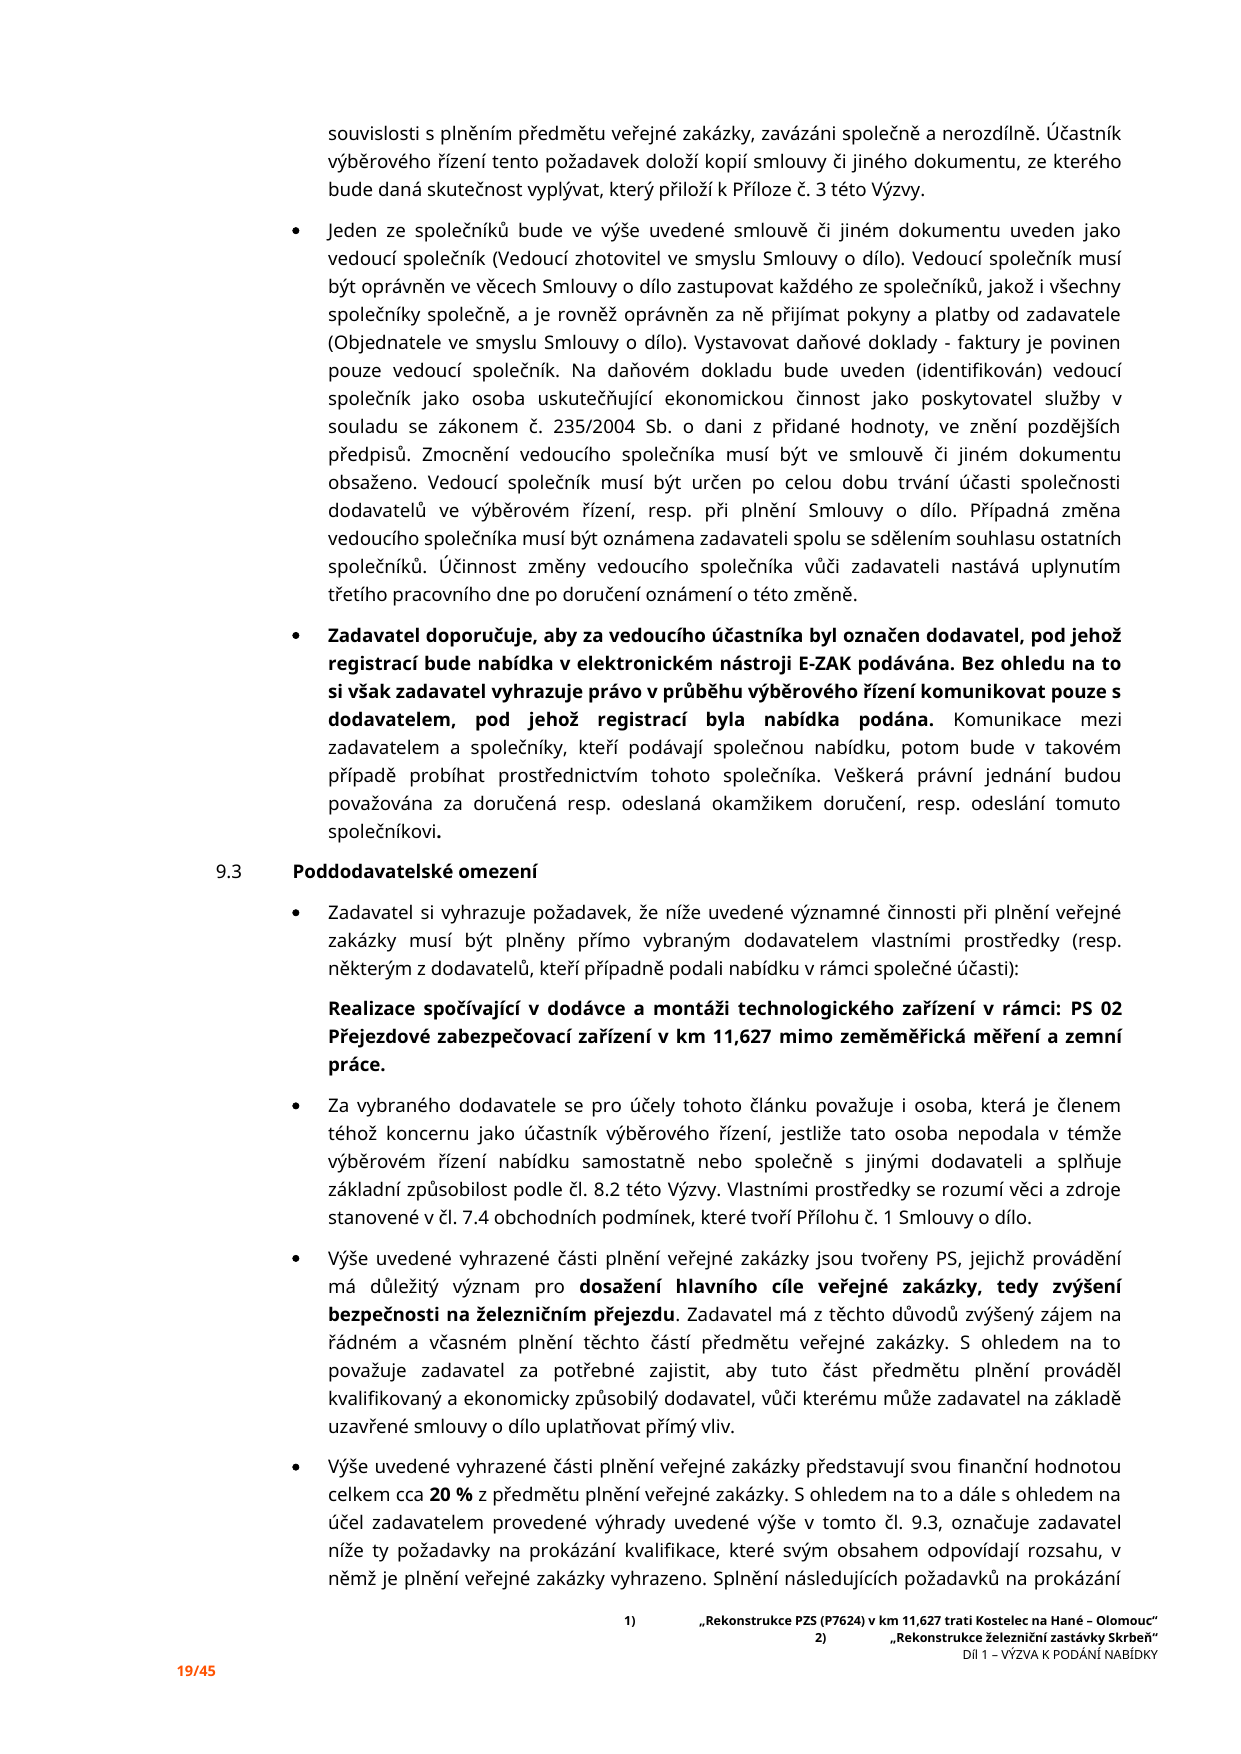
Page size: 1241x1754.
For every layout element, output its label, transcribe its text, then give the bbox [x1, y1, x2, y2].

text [292, 121, 1122, 202]
text Jeden ze společníků bude ve výše uvedené smlouvě či jiném dokumentu uveden jako vedoucí společník (Vedoucí zhotovitel ve smyslu Smlouvy o dílo). Vedoucí společník musí být oprávněn ve věcech Smlouvy o dílo zastupovat každého ze společníků, jakož i všechny společníky společně, a je rovněž oprávněn za ně přijímat pokyny a platby od zadavatele (Objednatele ve smyslu Smlouvy o dílo). Vystavovat daňové doklady - faktury je povinen pouze vedoucí společník. Na daňovém dokladu bude uveden (identifikován) vedoucí společník jako osoba uskutečňující ekonomickou činnost jako poskytovatel služby v souladu se zákonem č. 235/2004 Sb. o dani z přidané hodnoty, ve znění pozdějších předpisů. Zmocnění vedoucího společníka musí být ve smlouvě či jiném dokumentu obsaženo. Vedoucí společník musí být určen po celou dobu trvání účasti společnosti dodavatelů ve výběrovém řízení, resp. při plnění Smlouvy o dílo. Případná změna vedoucího společníka musí být oznámena zadavateli spolu se sdělením souhlasu ostatních společníků. Účinnost změny vedoucího společníka vůči zadavateli nastává uplynutím třetího pracovního dne po doručení oznámení o této změně. [292, 217, 1122, 607]
text Poddodavatelské omezení [216, 859, 1122, 884]
text Výše uvedené vyhrazené části plnění veřejné zakázky jsou tvořeny PS, jejichž provádění má důležitý význam pro dosažení hlavního cíle veřejné zakázky, tedy zvýšení bezpečnosti na železničním přejezdu. Zadavatel má z těchto důvodů zvýšený zájem na řádném a včasném plnění těchto částí předmětu veřejné zakázky. S ohledem na to považuje zadavatel za potřebné zajistit, aby tuto část předmětu plnění prováděl kvalifikovaný a ekonomicky způsobilý dodavatel, vůči kterému může zadavatel na základě uzavřené smlouvy o dílo uplatňovat přímý vliv. [292, 1245, 1122, 1438]
text Za vybraného dodavatele se pro účely tohoto článku považuje i osoba, která je členem téhož koncernu jako účastník výběrového řízení, jestliže tato osoba nepodala v témže výběrovém řízení nabídku samostatně nebo společně s jinými dodavateli a splňuje základní způsobilost podle čl. 8.2 této Výzvy. Vlastními prostředky se rozumí věci a zdroje stanovené v čl. 7.4 obchodních podmínek, které tvoří Přílohu č. 1 Smlouvy o dílo. [292, 1092, 1122, 1230]
text Zadavatel si vyhrazuje požadavek, že níže uvedené významné činnosti při plnění veřejné zakázky musí být plněny přímo vybraným dodavatelem vlastními prostředky (resp. některým z dodavatelů, kteří případně podali nabídku v rámci společné účasti): [292, 899, 1122, 981]
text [292, 1453, 1122, 1591]
text Zadavatel doporučuje, aby za vedoucího účastníka byl označen dodavatel, pod jehož registrací bude nabídka v elektronickém nástroji E-ZAK podávána. Bez ohledu na to si však zadavatel vyhrazuje právo v průběhu výběrového řízení komunikovat pouze s dodavatelem, pod jehož registrací byla nabídka podána. Komunikace mezi zadavatelem a společníky, kteří podávají společnou nabídku, potom bude v takovém případě probíhat prostřednictvím tohoto společníka. Veškerá právní jednání budou považována za doručená resp. odeslaná okamžikem doručení, resp. odeslání tomuto společníkovi. [292, 622, 1122, 844]
text Realizace spočívající v dodávce a montáži technologického zařízení v rámci: PS 02 Přejezdové zabezpečovací zařízení v km 11,627 mimo zeměměřická měření a zemní práce. [328, 996, 1122, 1077]
